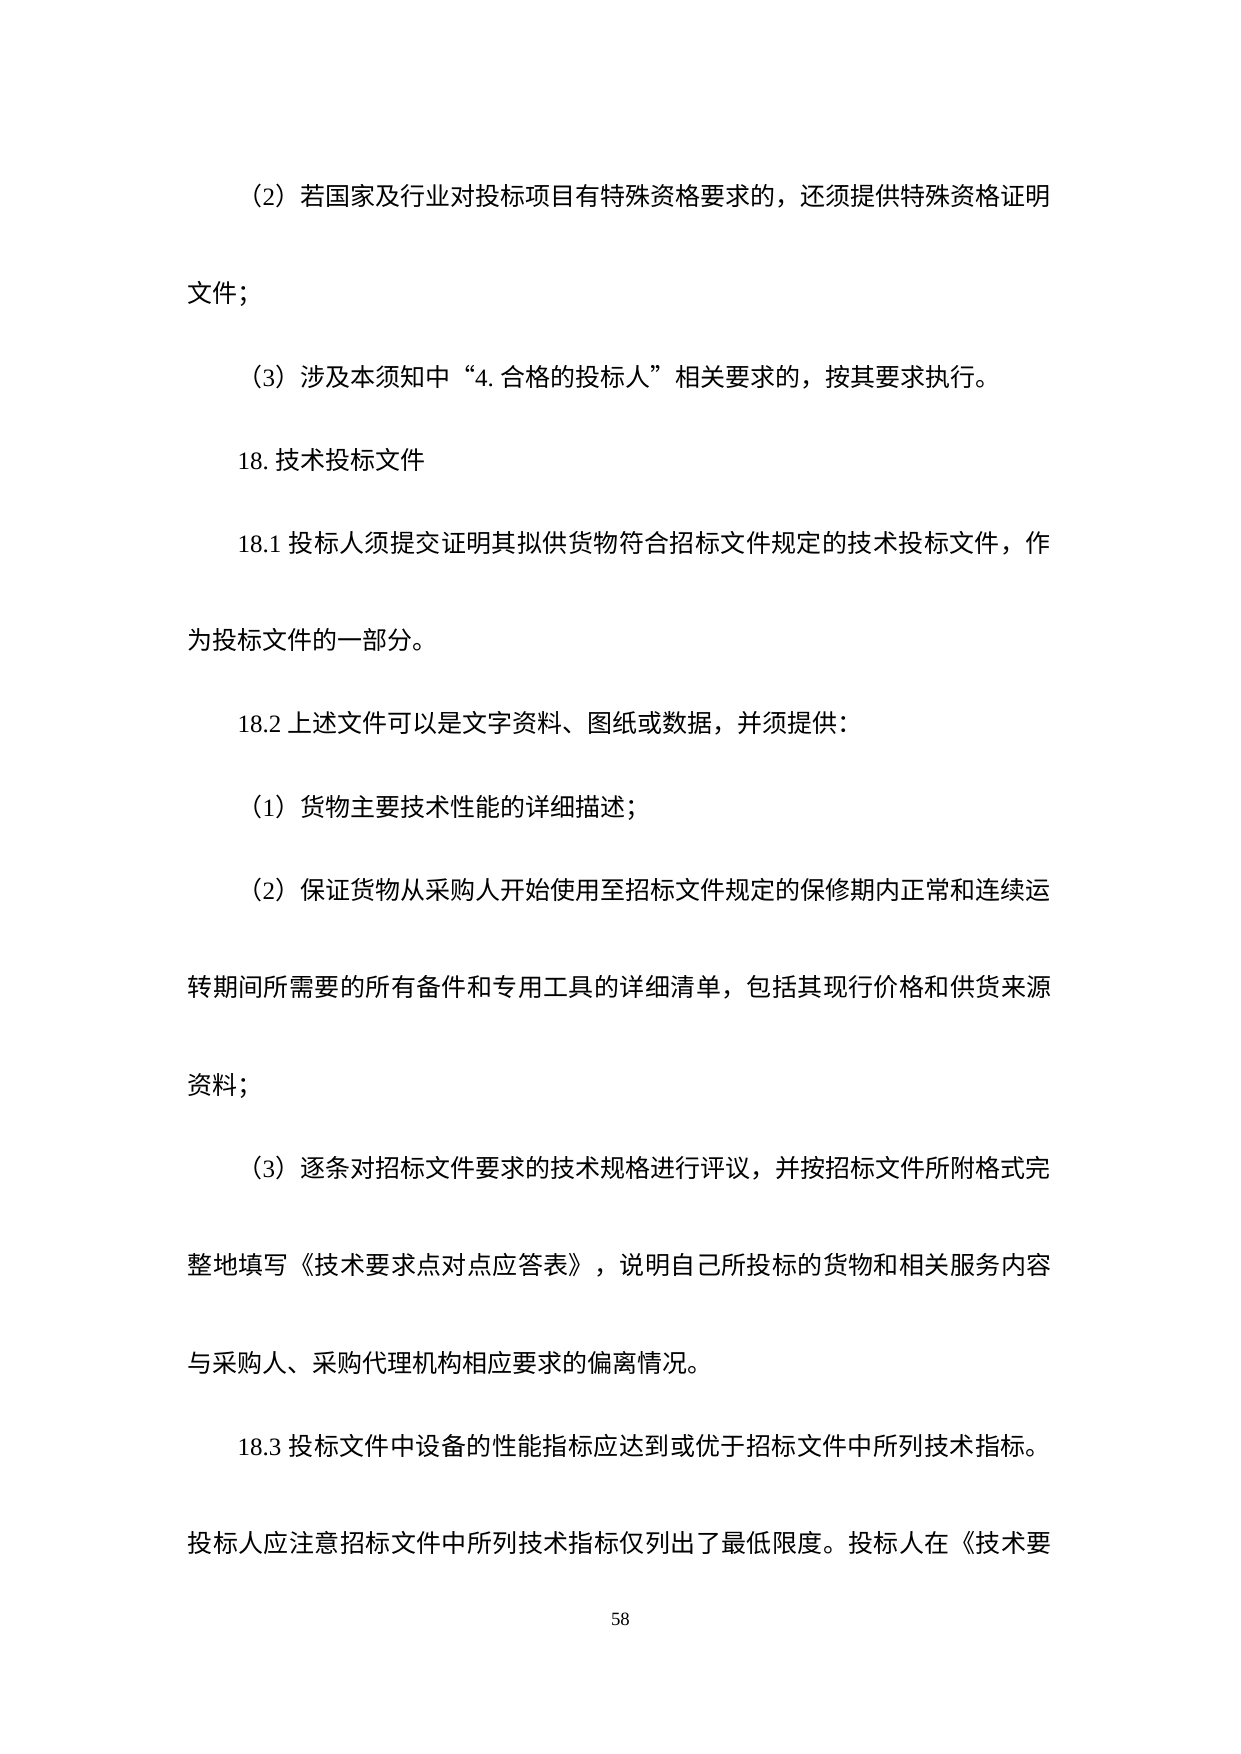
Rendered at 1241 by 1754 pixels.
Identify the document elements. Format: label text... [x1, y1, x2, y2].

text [187, 1412, 1053, 1574]
text （2）保证货物从采购人开始使用至招标文件规定的保修期内正常和连续运转期间所需要的所有备件和专用工具的详细清单，包括其现行价格和供货来源资料； [187, 856, 1053, 1116]
text 18.2 上述文件可以是文字资料、图纸或数据，并须提供： [187, 689, 1053, 754]
text （3）逐条对招标文件要求的技术规格进行评议，并按招标文件所附格式完整地填写《技术要求点对点应答表》，说明自己所投标的货物和相关服务内容与采购人、采购代理机构相应要求的偏离情况。 [187, 1134, 1053, 1394]
text 18.1 投标人须提交证明其拟供货物符合招标文件规定的技术投标文件，作为投标文件的一部分。 [187, 509, 1053, 671]
text （2）若国家及行业对投标项目有特殊资格要求的，还须提供特殊资格证明文件； [187, 162, 1053, 324]
text （3）涉及本须知中“4. 合格的投标人”相关要求的，按其要求执行。 [187, 343, 1053, 408]
text （1）货物主要技术性能的详细描述； [187, 773, 1053, 838]
text 18. 技术投标文件 [187, 426, 1053, 491]
